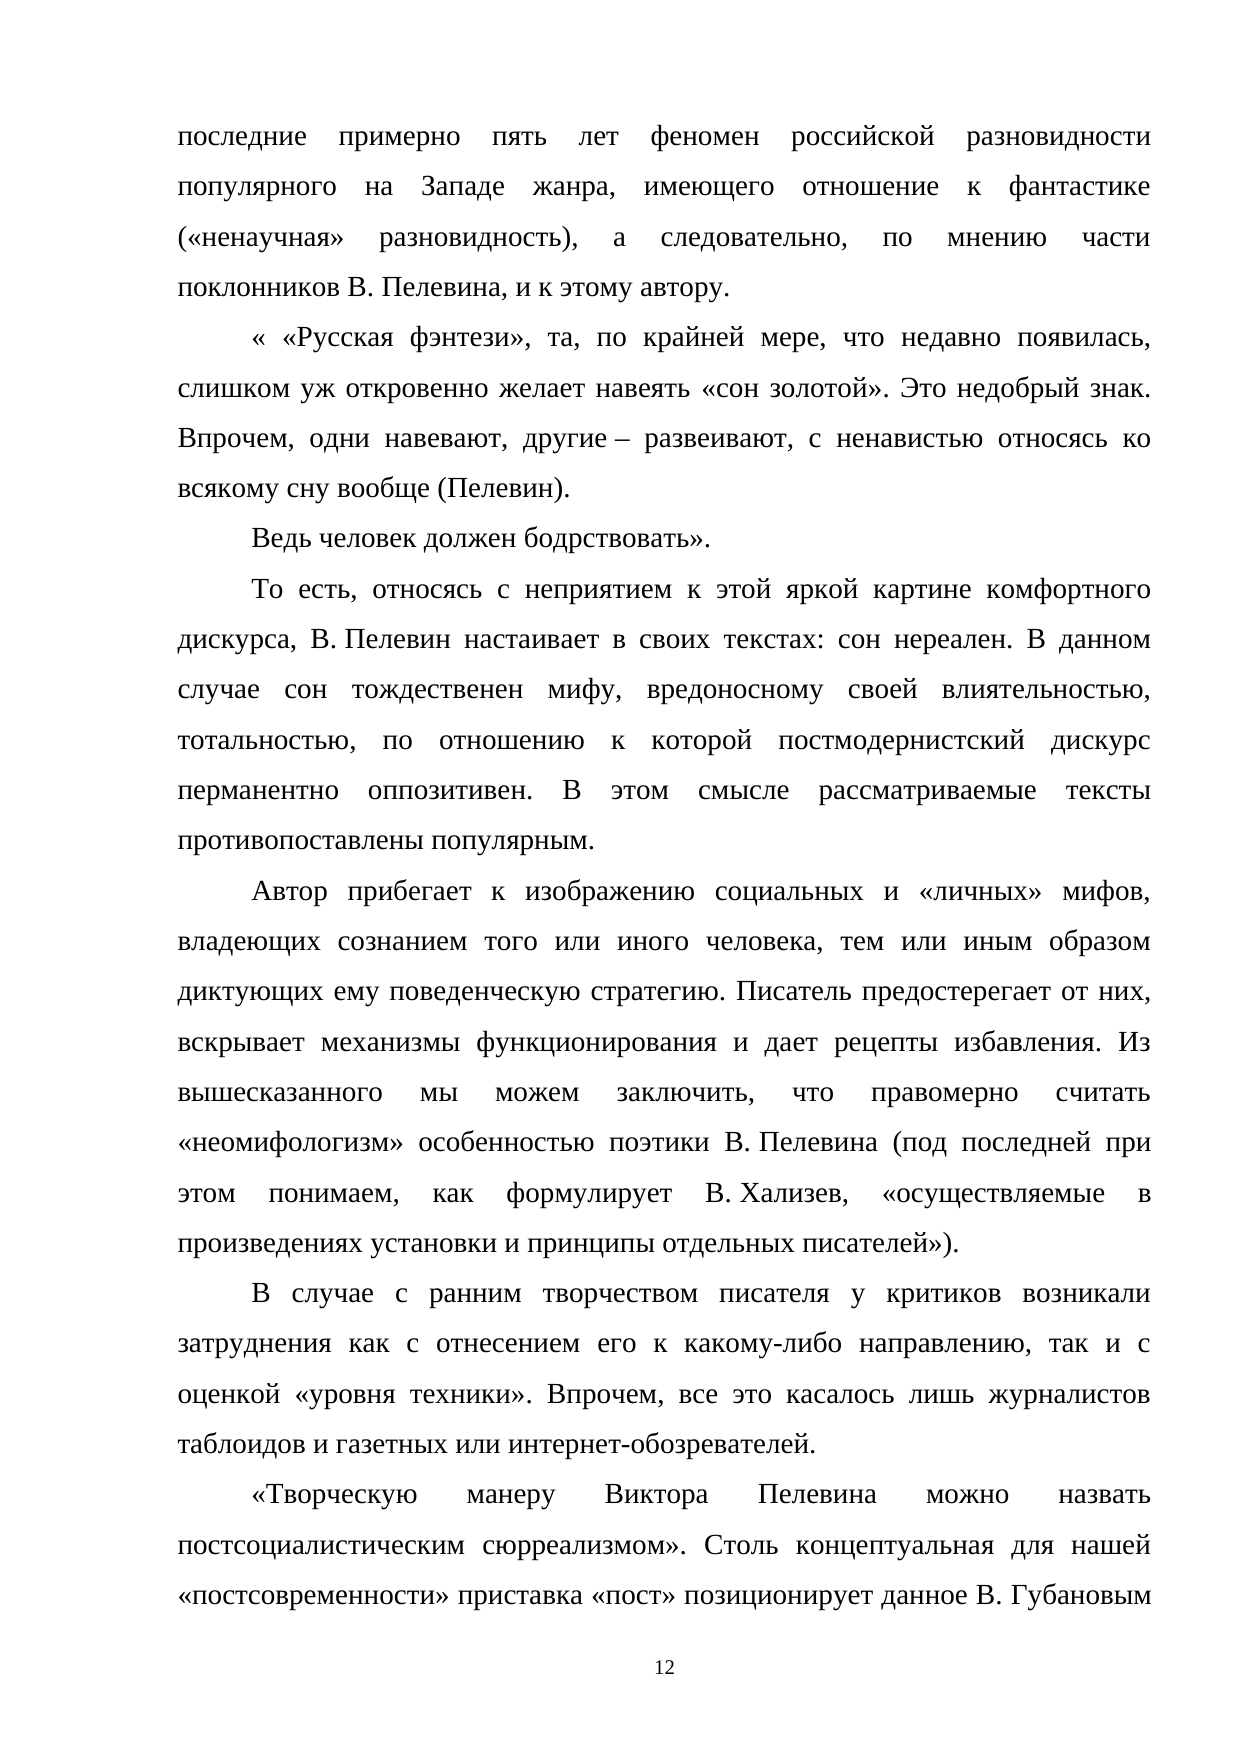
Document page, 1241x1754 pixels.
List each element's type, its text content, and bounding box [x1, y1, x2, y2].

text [177, 1477, 1152, 1611]
text То есть, относясь с неприятием к этой яркой картине комфортного дискурса, В. Пелевин настаивает в своих текстах: сон нереален. В данном случае сон тождественен мифу, вредоносному своей влиятельностью, тотальностью, по отношению к которой постмодернистский дискурс перманентно оппозитивен. В этом смысле рассматриваемые тексты противопоставлены популярным. [177, 571, 1152, 856]
text « Русская фэнтези, та, по крайней мере, что недавно появилась, слишком уж откровенно желает навеять сон золотой. Это недобрый знак. Впрочем, одни навевают, другие – развеивают, с ненавистью относясь ко всякому сну вообще (Пелевин). [177, 319, 1152, 504]
text В случае с ранним творчеством писателя у критиков возникали затруднения как с отнесением его к какому-либо направлению, так и с оценкой «уровня техники». Впрочем, все это касалось лишь журналистов таблоидов и газетных или интернет-обозревателей. [177, 1275, 1152, 1460]
text Ведь человек должен бодрствовать». [177, 521, 1152, 554]
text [177, 118, 1152, 303]
text Автор прибегает к изображению социальных и «личных» мифов, владеющих сознанием того или иного человека, тем или иным образом диктующих ему поведенческую стратегию. Писатель предостерегает от них, вскрывает механизмы функционирования и дает рецепты избавления. Из вышесказанного мы можем заключить, что правомерно считать «неомифологизм» особенностью поэтики В. Пелевина (под последней при этом понимаем, как формулирует В. Хализев, «осуществляемые в произведениях установки и принципы отдельных писателей»). [177, 873, 1152, 1258]
